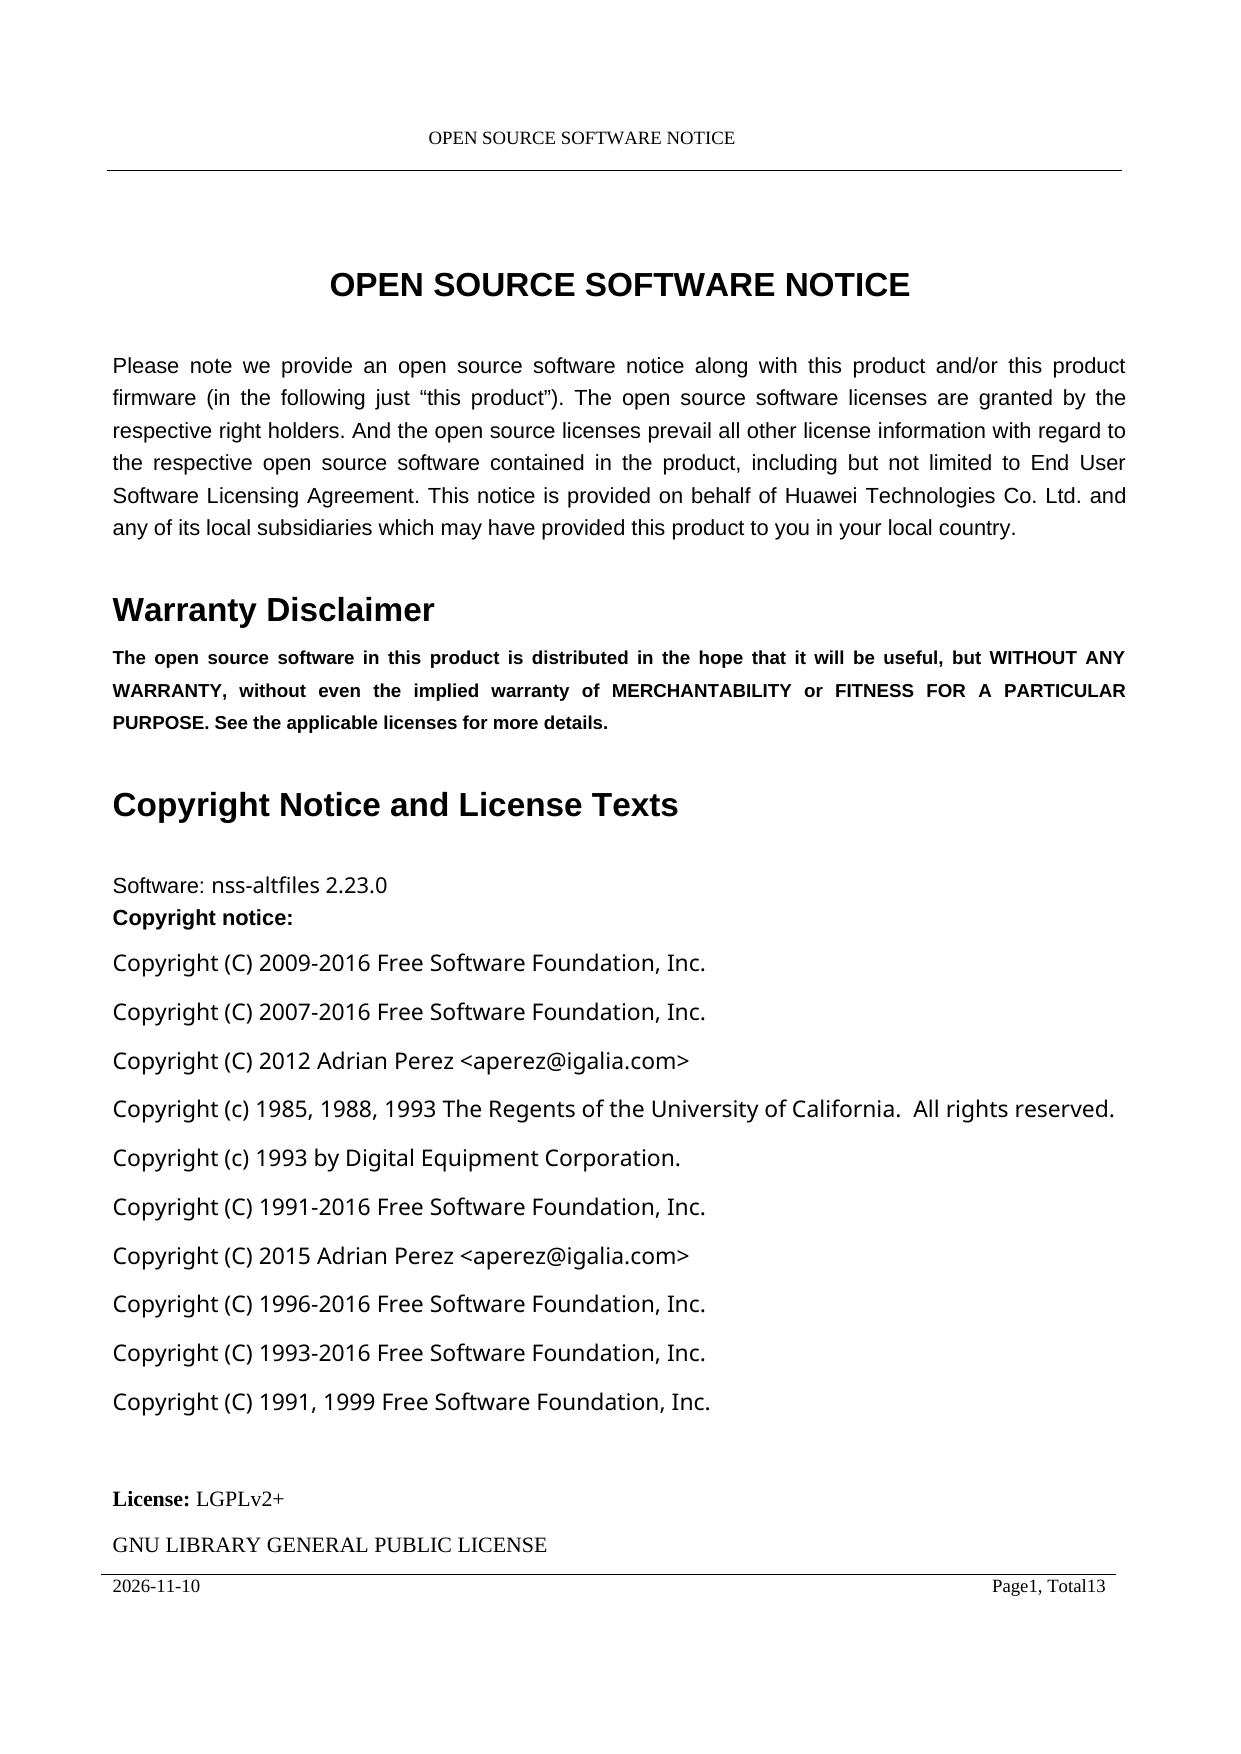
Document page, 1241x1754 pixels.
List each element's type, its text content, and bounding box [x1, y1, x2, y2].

text OPEN SOURCE SOFTWARE NOTICE [112, 251, 1128, 316]
text Warranty Disclaimer [112, 576, 1128, 641]
text Software: nss-altfiles 2.23.0 [112, 869, 1128, 901]
text Copyright (C) 2009-2016 Free Software Foundation, Inc. Copyright (C) 2007-2016 Free Software Foundation, Inc. Copyright (C) 2012 Adrian Perez <aperez@igalia.com> Copyright (c) 1985, 1988, 1993 The Regents of the University of California. All rights reserved. Copyright (c) 1993 by Digital Equipment Corporation. Copyright (C) 1991-2016 Free Software Foundation, Inc. Copyright (C) 2015 Adrian Perez <aperez@igalia.com> Copyright (C) 1996-2016 Free Software Foundation, Inc. Copyright (C) 1993-2016 Free Software Foundation, Inc. Copyright (C) 1991, 1999 Free Software Foundation, Inc. [112, 947, 1128, 1467]
text The open source software in this product is distributed in the hope that it will be useful, but WITHOUT ANY WARRANTY, without even the implied warranty of MERCHANTABILITY or FITNESS FOR A PARTICULAR PURPOSE. See the applicable licenses for more details. [112, 641, 1128, 739]
text Copyright Notice and License Texts [112, 771, 1128, 836]
text Copyright notice: [112, 901, 1128, 934]
text License: LGPLv2+ [112, 1483, 1128, 1515]
text Please note we provide an open source software notice along with this product and/or this product firmware (in the following just “this product”). The open source software licenses are granted by the respective right holders. And the open source licenses prevail all other license information with regard to the respective open source software contained in the product, including but not limited to End User Software Licensing Agreement. This notice is provided on behalf of Huawei Technologies Co. Ltd. and any of its local subsidiaries which may have provided this product to you in your local country. [112, 349, 1128, 544]
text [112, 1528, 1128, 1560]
